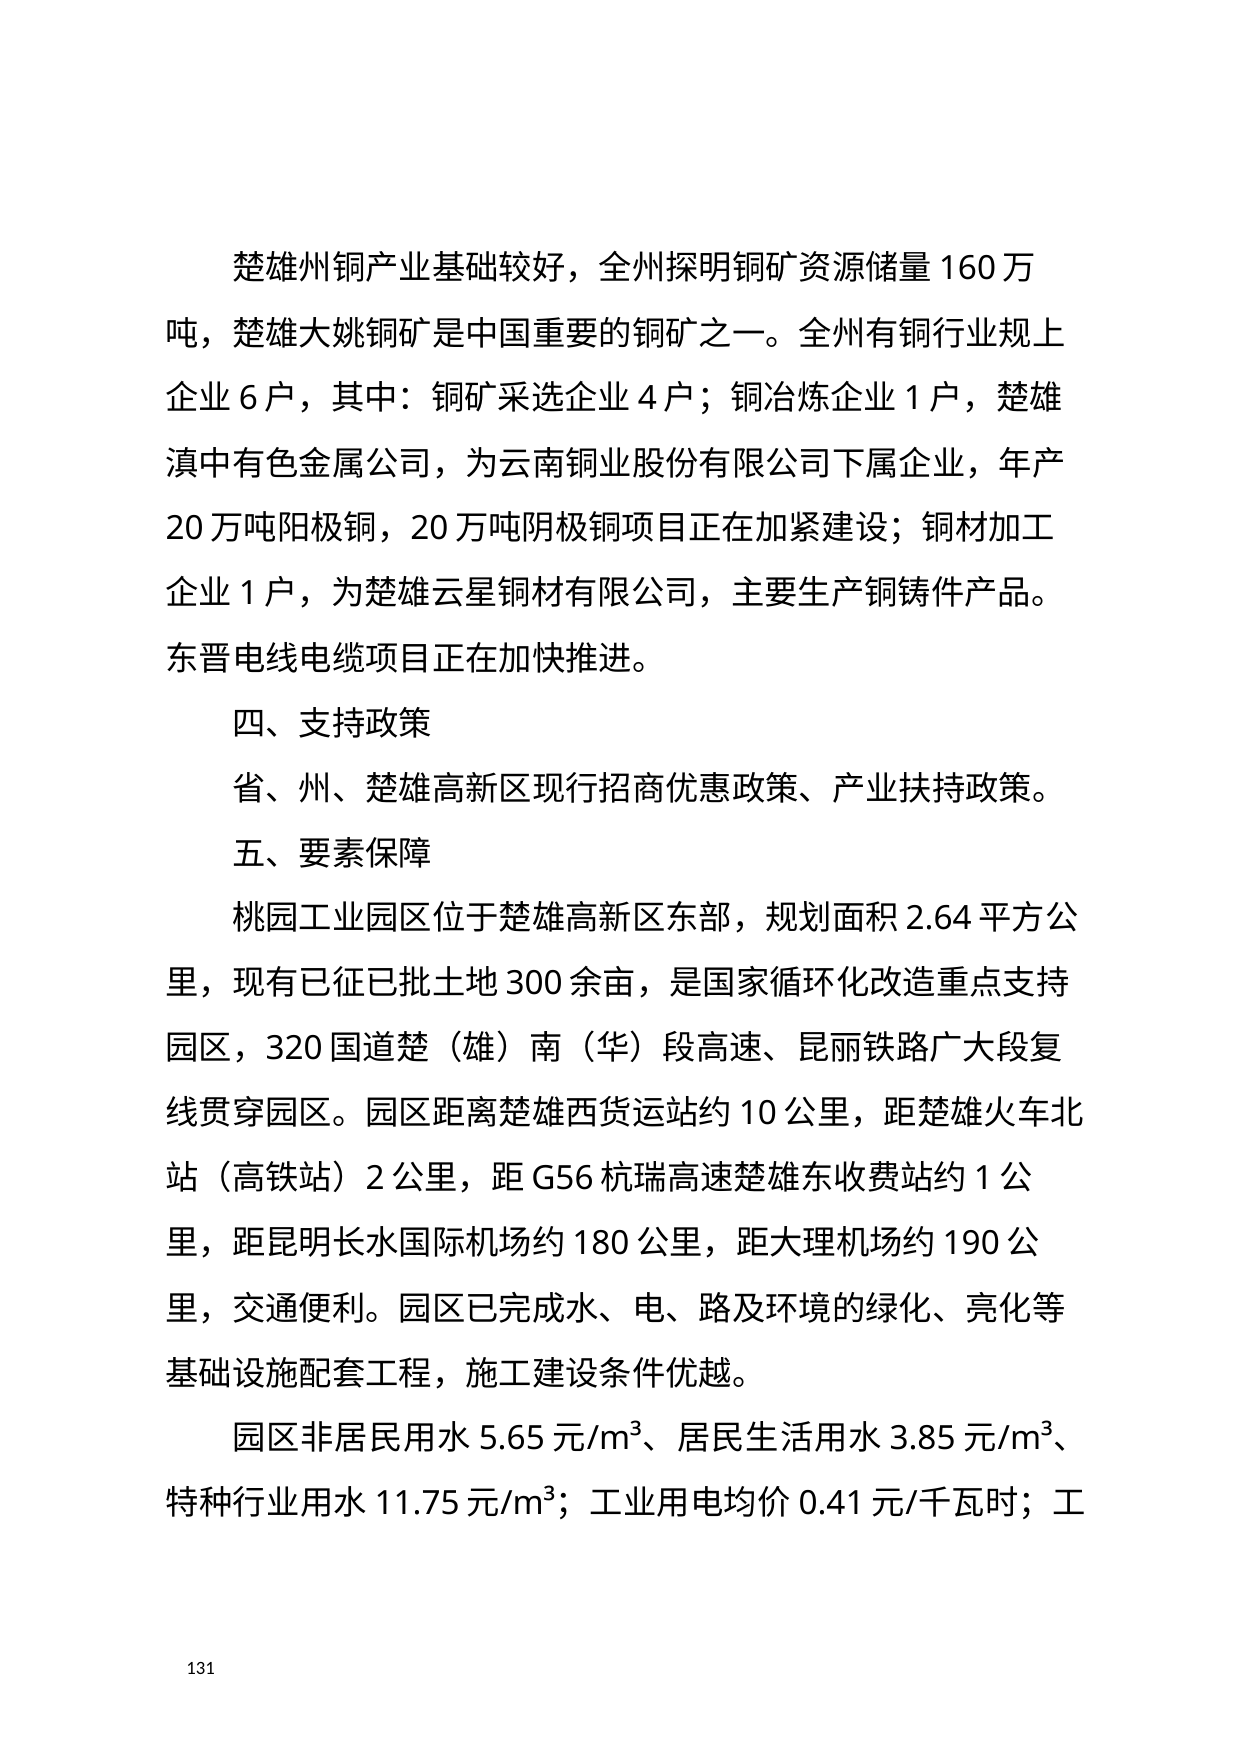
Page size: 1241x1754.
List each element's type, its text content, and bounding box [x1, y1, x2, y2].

text 省、州、楚雄高新区现行招商优惠政策、产业扶持政策。 [165, 753, 1087, 818]
text 四、支持政策 [165, 688, 1087, 753]
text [165, 1403, 1087, 1533]
text 楚雄州铜产业基础较好，全州探明铜矿资源储量160万吨，楚雄大姚铜矿是中国重要的铜矿之一。全州有铜行业规上企业6户，其中：铜矿采选企业4户；铜冶炼企业1户，楚雄滇中有色金属公司，为云南铜业股份有限公司下属企业，年产20万吨阳极铜，20万吨阴极铜项目正在加紧建设；铜材加工企业1户，为楚雄云星铜材有限公司，主要生产铜铸件产品。东晋电线电缆项目正在加快推进。 [165, 233, 1087, 688]
text 桃园工业园区位于楚雄高新区东部，规划面积2.64平方公里，现有已征已批土地300余亩，是国家循环化改造重点支持园区，320国道楚（雄）南（华）段高速、昆丽铁路广大段复线贯穿园区。园区距离楚雄西货运站约10公里，距楚雄火车北站（高铁站）2公里，距G56杭瑞高速楚雄东收费站约1公里，距昆明长水国际机场约180公里，距大理机场约190公里，交通便利。园区已完成水、电、路及环境的绿化、亮化等基础设施配套工程，施工建设条件优越。 [165, 883, 1087, 1403]
text 五、要素保障 [165, 818, 1087, 883]
